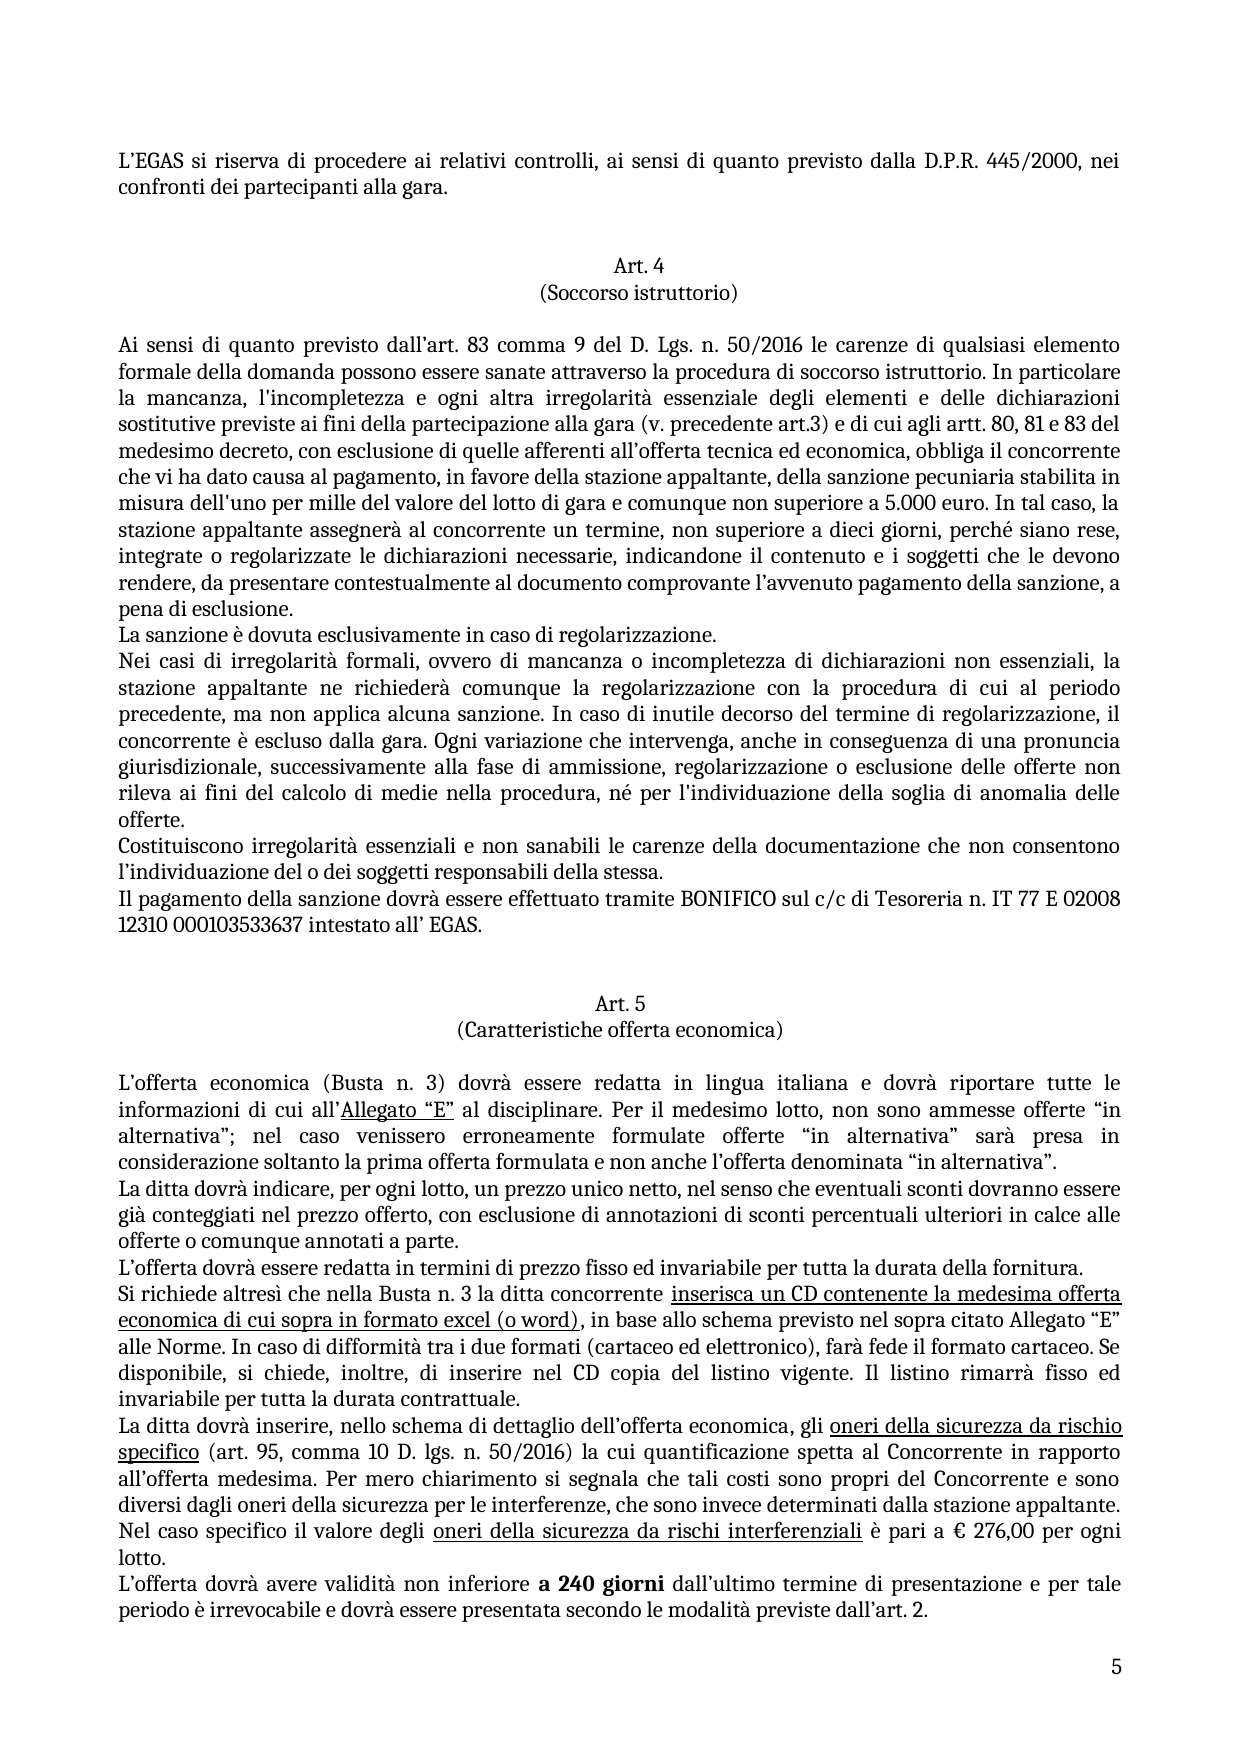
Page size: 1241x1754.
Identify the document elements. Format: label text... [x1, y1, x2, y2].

text La ditta dovrà inserire, nello schema di dettaglio dell’offerta economica, gli oneri della sicurezza da rischio specifico (art. 95, comma 10 D. lgs. n. 50/2016) la cui quantificazione spetta al Concorrente in rapporto all’offerta medesima. Per mero chiarimento si segnala che tali costi sono propri del Concorrente e sono diversi dagli oneri della sicurezza per le interferenze, che sono invece determinati dalla stazione appaltante. Nel caso specifico il valore degli oneri della sicurezza da rischi interferenziali è pari a € 276,00 per ogni lotto. [118, 1413, 1122, 1571]
text L’EGAS si riserva di procedere ai relativi controlli, ai sensi di quanto previsto dalla D.P.R. 445/2000, nei confronti dei partecipanti alla gara. [118, 148, 1122, 200]
text Il pagamento della sanzione dovrà essere effettuato tramite BONIFICO sul c/c di Tesoreria n. IT 77 E 02008 12310 000103533637 intestato all’ EGAS. [118, 886, 1122, 938]
text Costituiscono irregolarità essenziali e non sanabili le carenze della documentazione che non consentono l’individuazione del o dei soggetti responsabili della stessa. [118, 833, 1122, 886]
text L’offerta dovrà essere redatta in termini di prezzo fisso ed invariabile per tutta la durata della fornitura. [118, 1254, 1122, 1281]
text Art. 5 [118, 991, 1122, 1017]
text Art. 4 [156, 253, 1122, 279]
text L’offerta economica (Busta n. 3) dovrà essere redatta in lingua italiana e dovrà riportare tutte le informazioni di cui all’Allegato “E” al disciplinare. Per il medesimo lotto, non sono ammesse offerte “in alternativa”; nel caso venissero erroneamente formulate offerte “in alternativa” sarà presa in considerazione soltanto la prima offerta formulata e non anche l’offerta denominata “in alternativa”. [118, 1070, 1122, 1175]
text (Soccorso istruttorio) [156, 279, 1122, 306]
text Si richiede altresì che nella Busta n. 3 la ditta concorrente inserisca un CD contenente la medesima offerta economica di cui sopra in formato excel (o word), in base allo schema previsto nel sopra citato Allegato “E” alle Norme. In caso di difformità tra i due formati (cartaceo ed elettronico), farà fede il formato cartaceo. Se disponibile, si chiede, inoltre, di inserire nel CD copia del listino vigente. Il listino rimarrà fisso ed invariabile per tutta la durata contrattuale. [118, 1281, 1122, 1413]
text Nei casi di irregolarità formali, ovvero di mancanza o incompletezza di dichiarazioni non essenziali, la stazione appaltante ne richiederà comunque la regolarizzazione con la procedura di cui al periodo precedente, ma non applica alcuna sanzione. In caso di inutile decorso del termine di regolarizzazione, il concorrente è escluso dalla gara. Ogni variazione che intervenga, anche in conseguenza di una pronuncia giurisdizionale, successivamente alla fase di ammissione, regolarizzazione o esclusione delle offerte non rileva ai fini del calcolo di medie nella procedura, né per l'individuazione della soglia di anomalia delle offerte. [118, 648, 1122, 833]
text La ditta dovrà indicare, per ogni lotto, un prezzo unico netto, nel senso che eventuali sconti dovranno essere già conteggiati nel prezzo offerto, con esclusione di annotazioni di sconti percentuali ulteriori in calce alle offerte o comunque annotati a parte. [118, 1175, 1122, 1254]
text (Caratteristiche offerta economica) [118, 1017, 1122, 1044]
text L’offerta dovrà avere validità non inferiore a 240 giorni dall’ultimo termine di presentazione e per tale periodo è irrevocabile e dovrà essere presentata secondo le modalità previste dall’art. 2. [118, 1571, 1122, 1623]
text Ai sensi di quanto previsto dall’art. 83 comma 9 del D. Lgs. n. 50/2016 le carenze di qualsiasi elemento formale della domanda possono essere sanate attraverso la procedura di soccorso istruttorio. In particolare la mancanza, l'incompletezza e ogni altra irregolarità essenziale degli elementi e delle dichiarazioni sostitutive previste ai fini della partecipazione alla gara (v. precedente art.3) e di cui agli artt. 80, 81 e 83 del medesimo decreto, con esclusione di quelle afferenti all’offerta tecnica ed economica, obbliga il concorrente che vi ha dato causa al pagamento, in favore della stazione appaltante, della sanzione pecuniaria stabilita in misura dell'uno per mille del valore del lotto di gara e comunque non superiore a 5.000 euro. In tal caso, la stazione appaltante assegnerà al concorrente un termine, non superiore a dieci giorni, perché siano rese, integrate o regolarizzate le dichiarazioni necessarie, indicandone il contenuto e i soggetti che le devono rendere, da presentare contestualmente al documento comprovante l’avvenuto pagamento della sanzione, a pena di esclusione. [118, 332, 1122, 622]
text La sanzione è dovuta esclusivamente in caso di regolarizzazione. [118, 622, 1122, 648]
